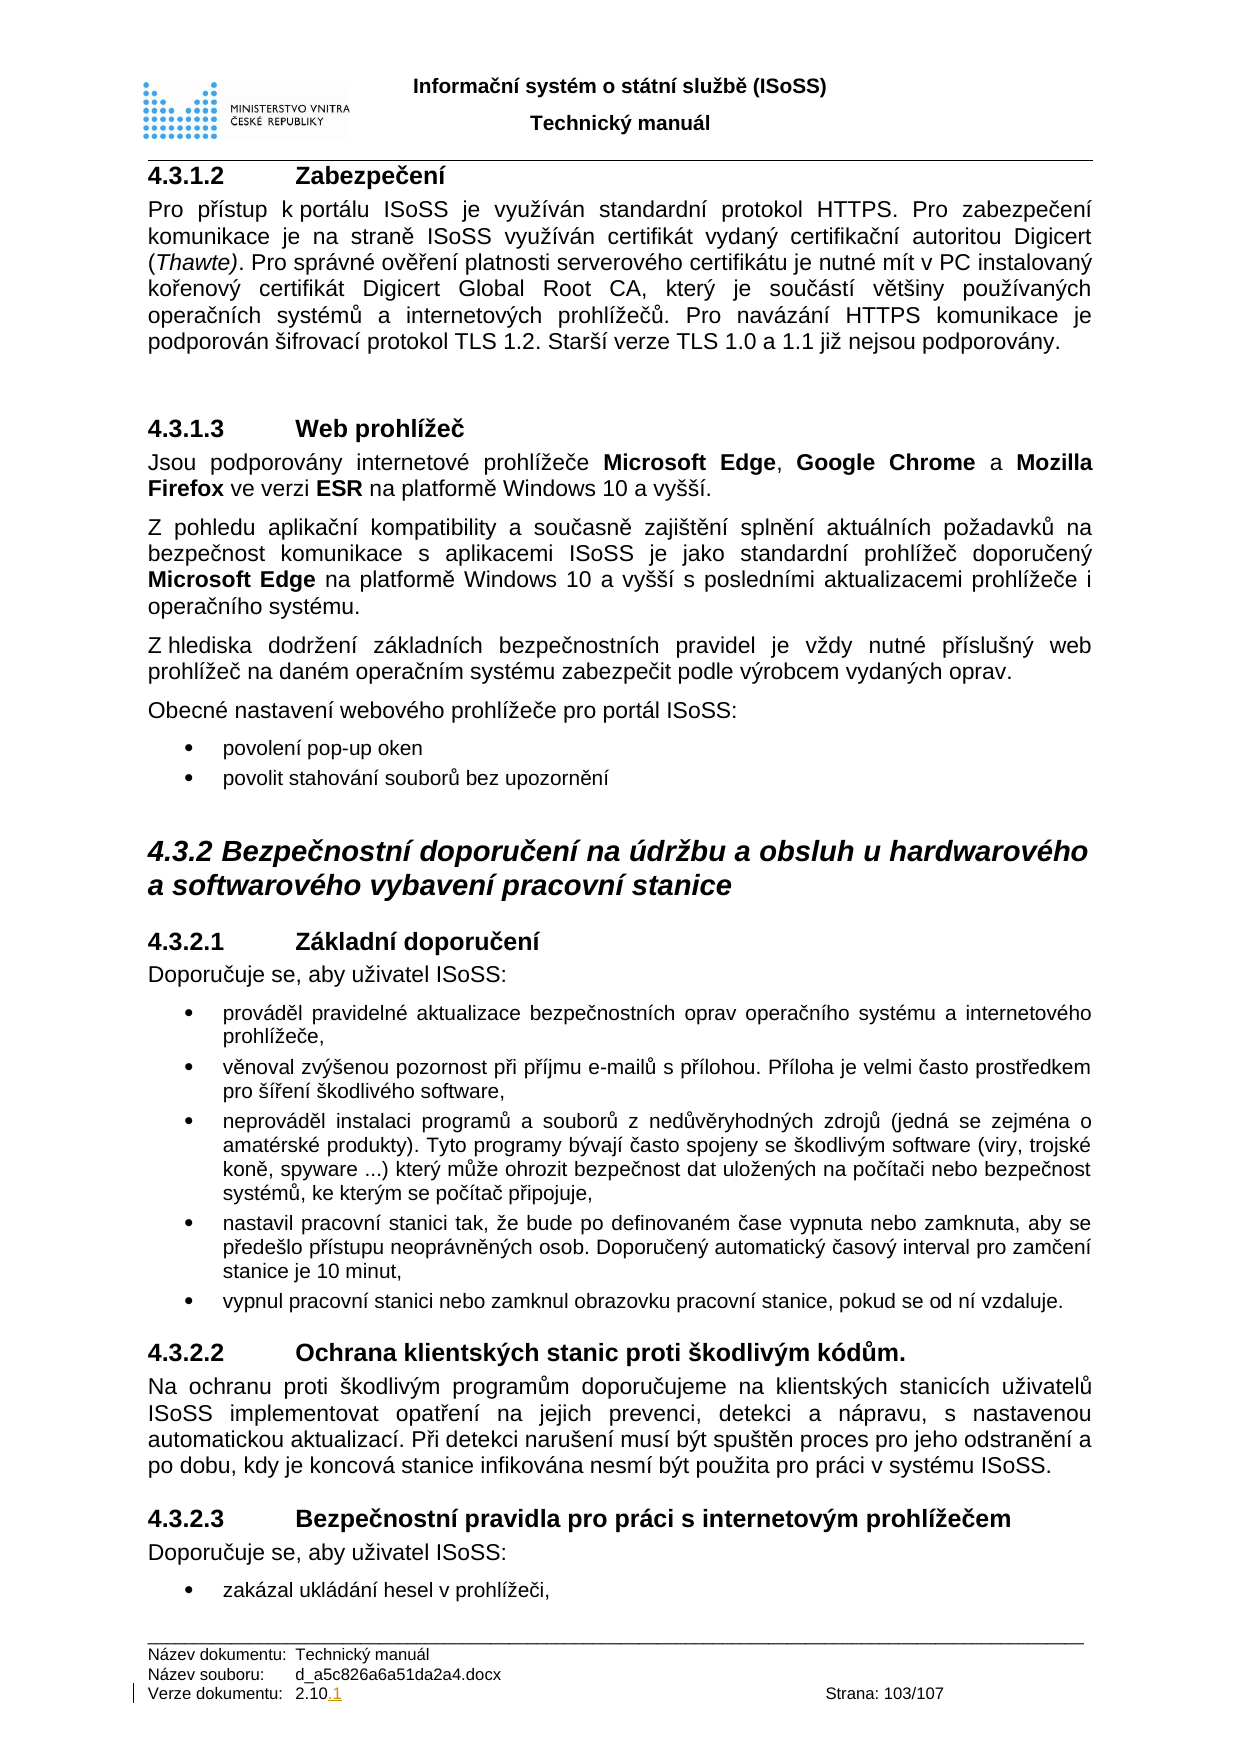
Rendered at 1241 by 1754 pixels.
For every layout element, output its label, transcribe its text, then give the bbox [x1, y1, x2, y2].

text Z pohledu aplikační kompatibility a současně zajištění splnění aktuálních požadavků na bezpečnost komunikace s aplikacemi ISoSS je jako standardní prohlížeč doporučený Microsoft Edge na platformě Windows 10 a vyšší s posledními aktualizacemi prohlížeče i operačního systému. [148, 514, 1093, 619]
picture [143, 82, 350, 139]
text Obecné nastavení webového prohlížeče pro portál ISoSS: [148, 697, 1093, 723]
text Pro přístup k portálu ISoSS je využíván standardní protokol HTTPS. Pro zabezpečení komunikace je na straně ISoSS využíván certifikát vydaný certifikační autoritou Digicert (Thawte). Pro správné ověření platnosti serverového certifikátu je nutné mít v PC instalovaný kořenový certifikát Digicert Global Root CA, který je součástí většiny používaných operačních systémů a internetových prohlížečů. Pro navázání HTTPS komunikace je podporován šifrovací protokol TLS 1.2. Starší verze TLS 1.0 a 1.1 již nejsou podporovány. [148, 196, 1093, 354]
list povolit stahování souborů bez upozornění [185, 766, 1093, 790]
subtitle Bezpečnostní doporučení na údržbu a obsluh u hardwarového a softwarového vybavení pracovní stanice [148, 834, 1093, 901]
subtitle Ochrana klientských stanic proti škodlivým kódům. [148, 1338, 1093, 1367]
subtitle Základní doporučení [148, 926, 1093, 955]
subtitle Bezpečnostní pravidla pro práci s internetovým prohlížečem [148, 1504, 1093, 1532]
list věnoval zvýšenou pozornost při příjmu e-mailů s přílohou. Příloha je velmi často prostředkem pro šíření škodlivého software, [185, 1054, 1093, 1103]
text Doporučuje se, aby uživatel ISoSS: [148, 961, 1093, 988]
list vypnul pracovní stanici nebo zamknul obrazovku pracovní stanice, pokud se od ní vzdaluje. [185, 1289, 1093, 1313]
list povolení pop-up oken [185, 736, 1093, 760]
list prováděl pravidelné aktualizace bezpečnostních oprav operačního systému a internetového prohlížeče, [185, 1000, 1093, 1048]
text Doporučuje se, aby uživatel ISoSS: [148, 1539, 1093, 1565]
list nastavil pracovní stanici tak, že bude po definovaném čase vypnuta nebo zamknuta, aby se předešlo přístupu neoprávněných osob. Doporučený automatický časový interval pro zamčení stanice je 10 minut, [185, 1211, 1093, 1283]
text Jsou podporovány internetové prohlížeče Microsoft Edge, Google Chrome a Mozilla Firefox ve verzi ESR na platformě Windows 10 a vyšší. [148, 448, 1093, 501]
subtitle Web prohlížeč [148, 413, 1093, 442]
list neprováděl instalaci programů a souborů z nedůvěryhodných zdrojů (jedná se zejména o amatérské produkty). Tyto programy bývají často spojeny se škodlivým software (viry, trojské koně, spyware ...) který může ohrozit bezpečnost dat uložených na počítači nebo bezpečnost systémů, ke kterým se počítač připojuje, [185, 1109, 1093, 1205]
text Na ochranu proti škodlivým programům doporučujeme na klientských stanicích uživatelů ISoSS implementovat opatření na jejich prevenci, detekci a nápravu, s nastavenou automatickou aktualizací. Při detekci narušení musí být spuštěn proces pro jeho odstranění a po dobu, kdy je koncová stanice infikována nesmí být použita pro práci v systému ISoSS. [148, 1373, 1093, 1479]
list zakázal ukládání hesel v prohlížeči, [185, 1578, 1093, 1602]
text Z hlediska dodržení základních bezpečnostních pravidel je vždy nutné příslušný web prohlížeč na daném operačním systému zabezpečit podle výrobcem vydaných oprav. [148, 632, 1093, 684]
subtitle Zabezpečení [148, 161, 1093, 190]
